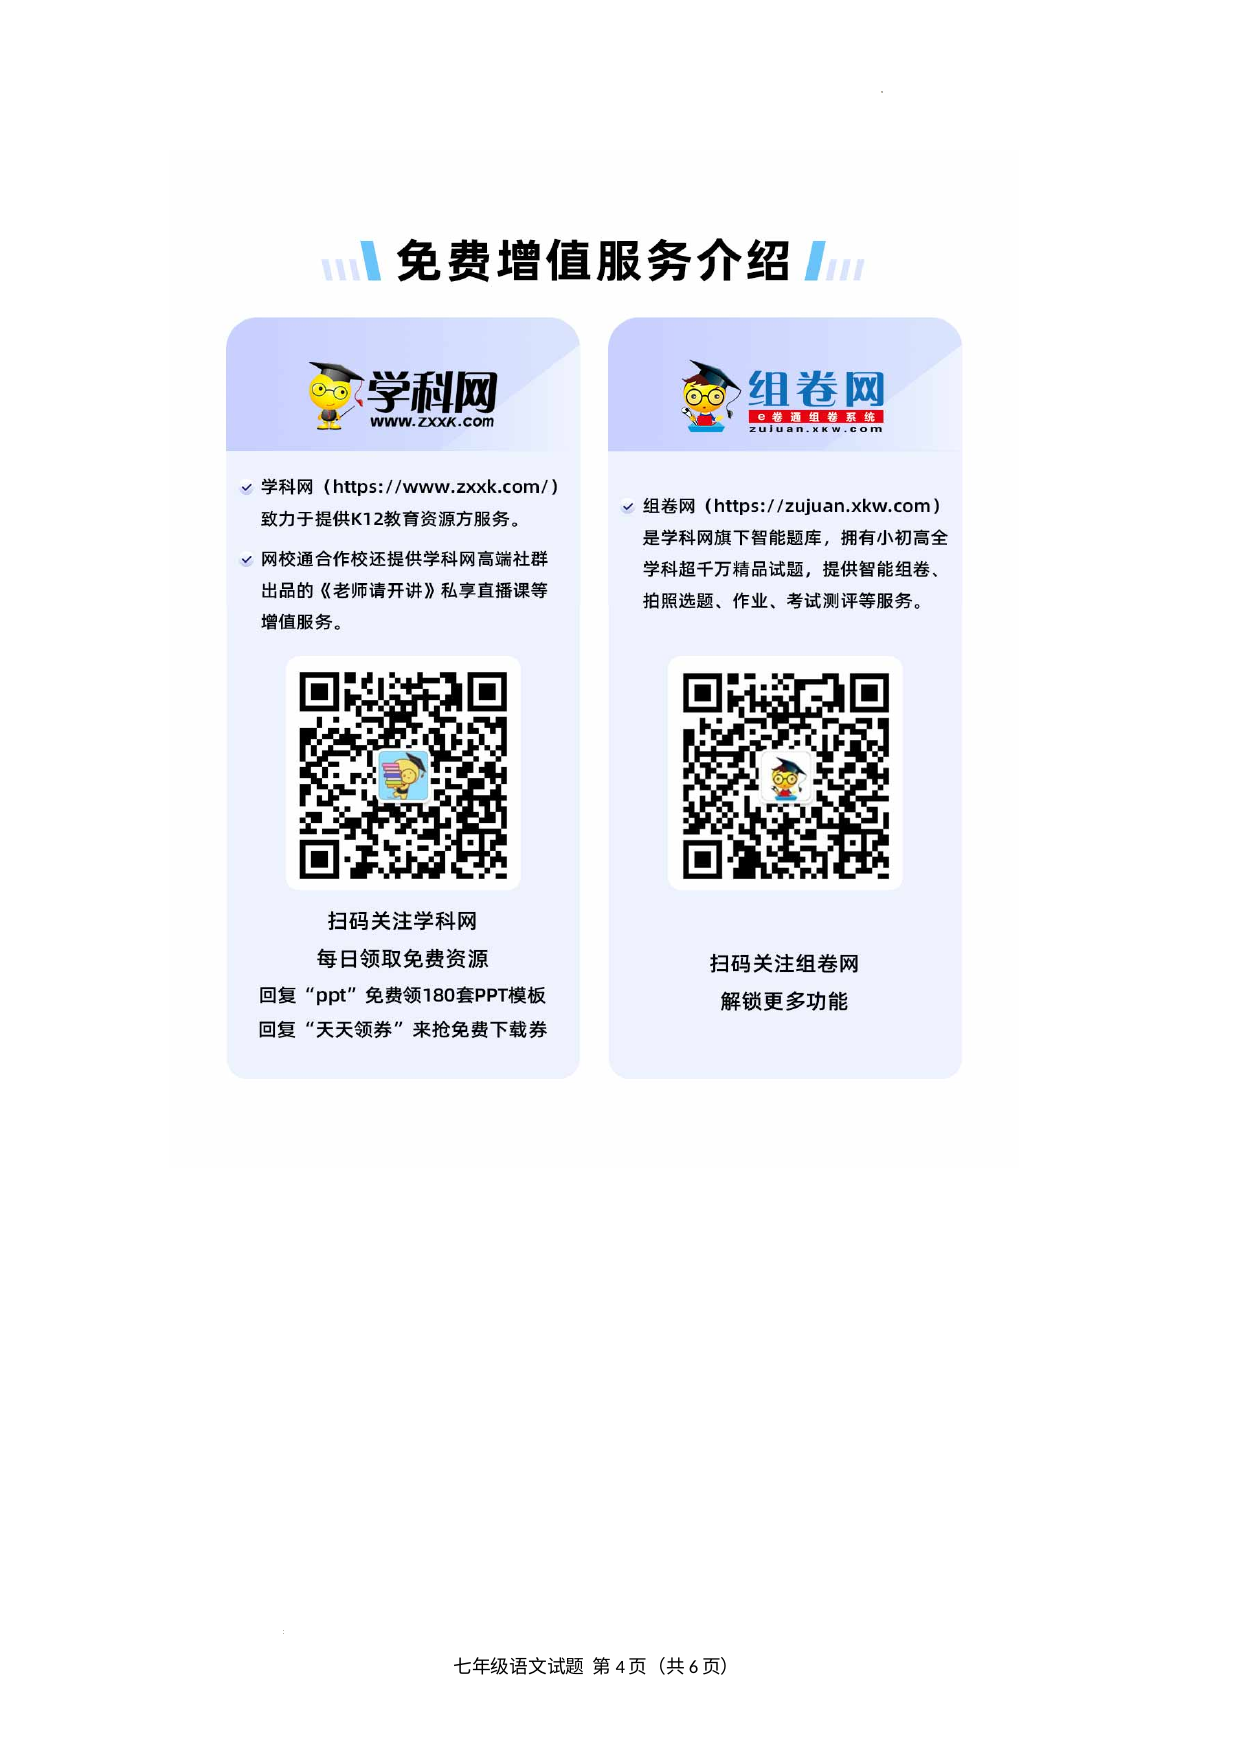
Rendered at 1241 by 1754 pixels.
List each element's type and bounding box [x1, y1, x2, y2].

picture [168, 150, 1020, 1168]
